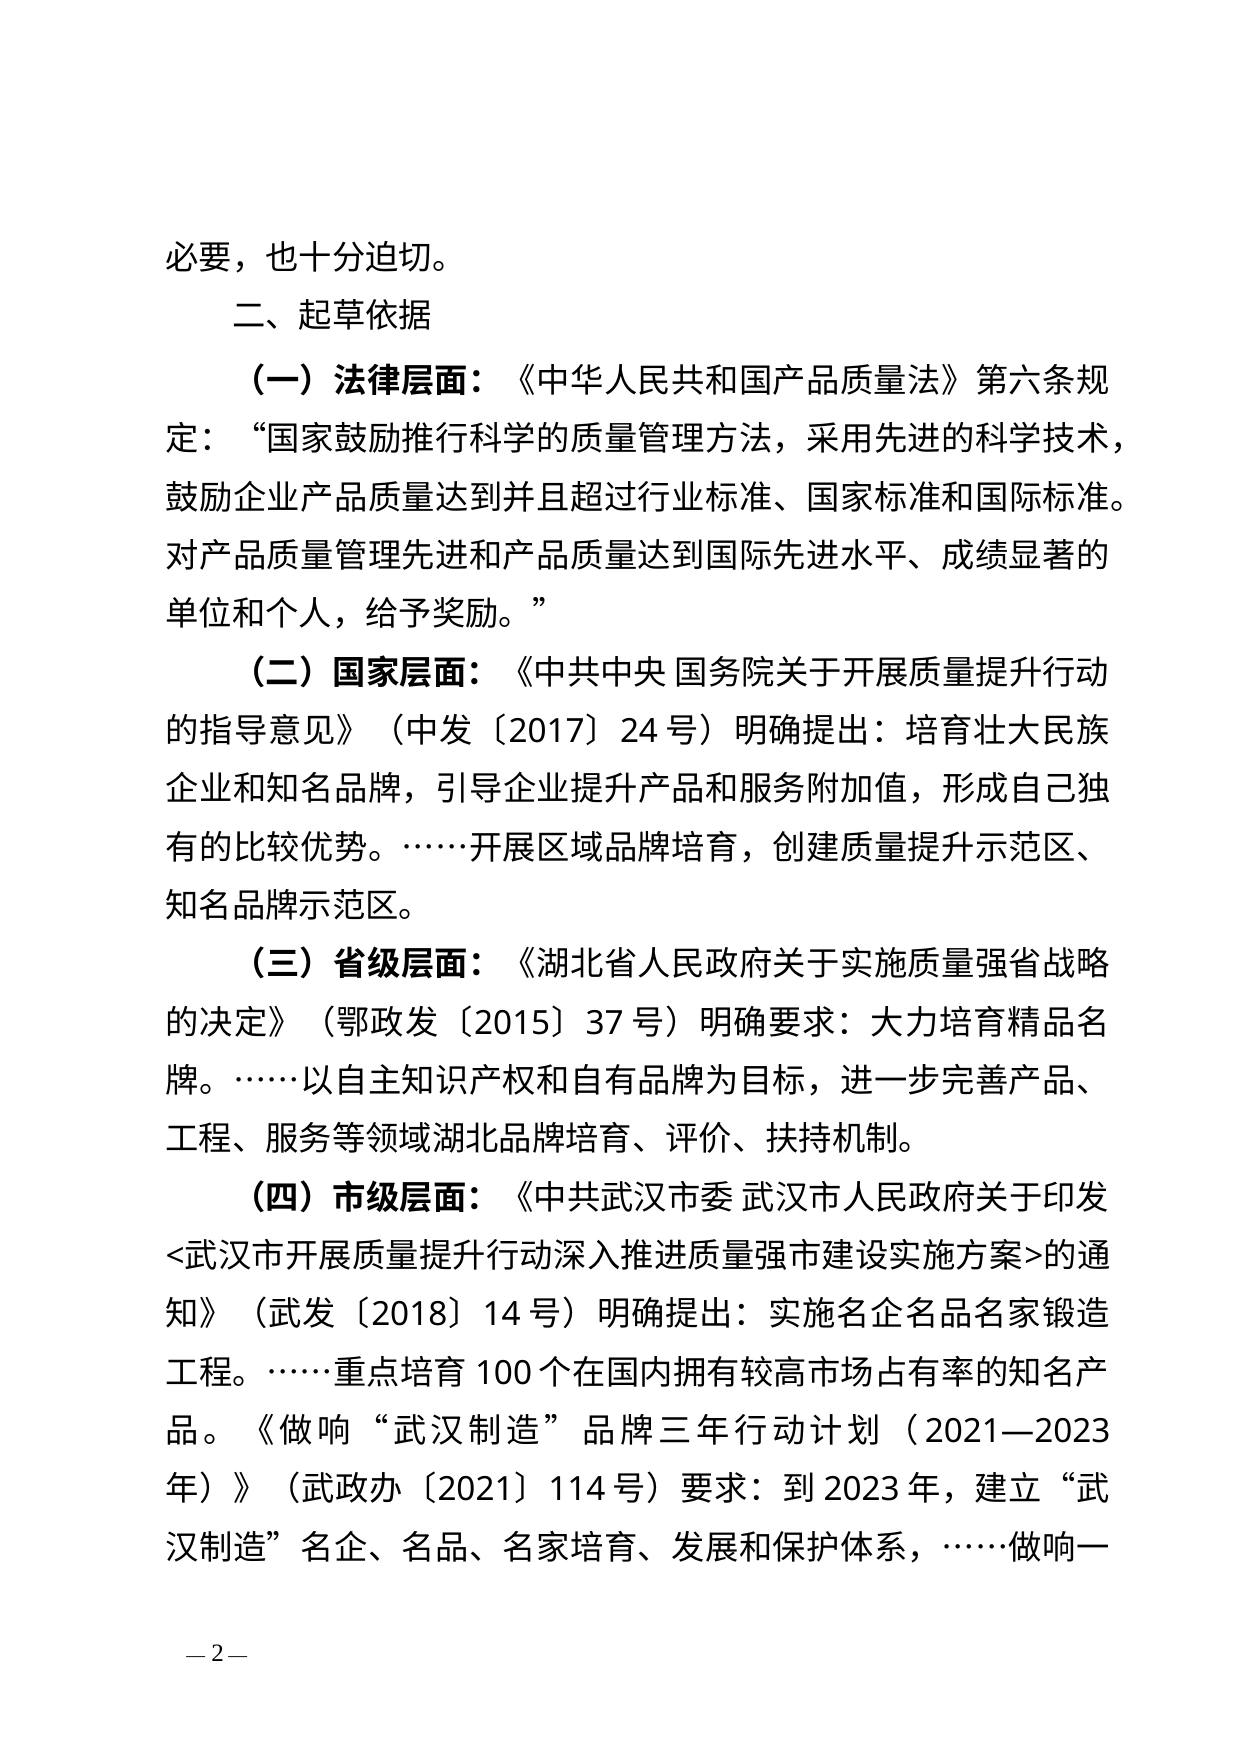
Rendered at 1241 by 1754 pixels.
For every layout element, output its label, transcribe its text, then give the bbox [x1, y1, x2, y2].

text 二、起草依据 [165, 281, 1110, 346]
text （二）国家层面：《中共中央 国务院关于开展质量提升行动的指导意见》（中发〔2017〕24号）明确提出：培育壮大民族企业和知名品牌，引导企业提升产品和服务附加值，形成自己独有的比较优势。……开展区域品牌培育，创建质量提升示范区、知名品牌示范区。 [165, 637, 1110, 929]
text （三）省级层面：《湖北省人民政府关于实施质量强省战略的决定》（鄂政发〔2015〕37号）明确要求：大力培育精品名牌。……以自主知识产权和自有品牌为目标，进一步完善产品、工程、服务等领域湖北品牌培育、评价、扶持机制。 [165, 929, 1110, 1162]
text （一）法律层面：《中华人民共和国产品质量法》第六条规定：“国家鼓励推行科学的质量管理方法，采用先进的科学技术，鼓励企业产品质量达到并且超过行业标准、国家标准和国际标准。对产品质量管理先进和产品质量达到国际先进水平、成绩显著的单位和个人，给予奖励。” [165, 346, 1110, 637]
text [165, 1162, 1110, 1571]
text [165, 222, 1110, 281]
